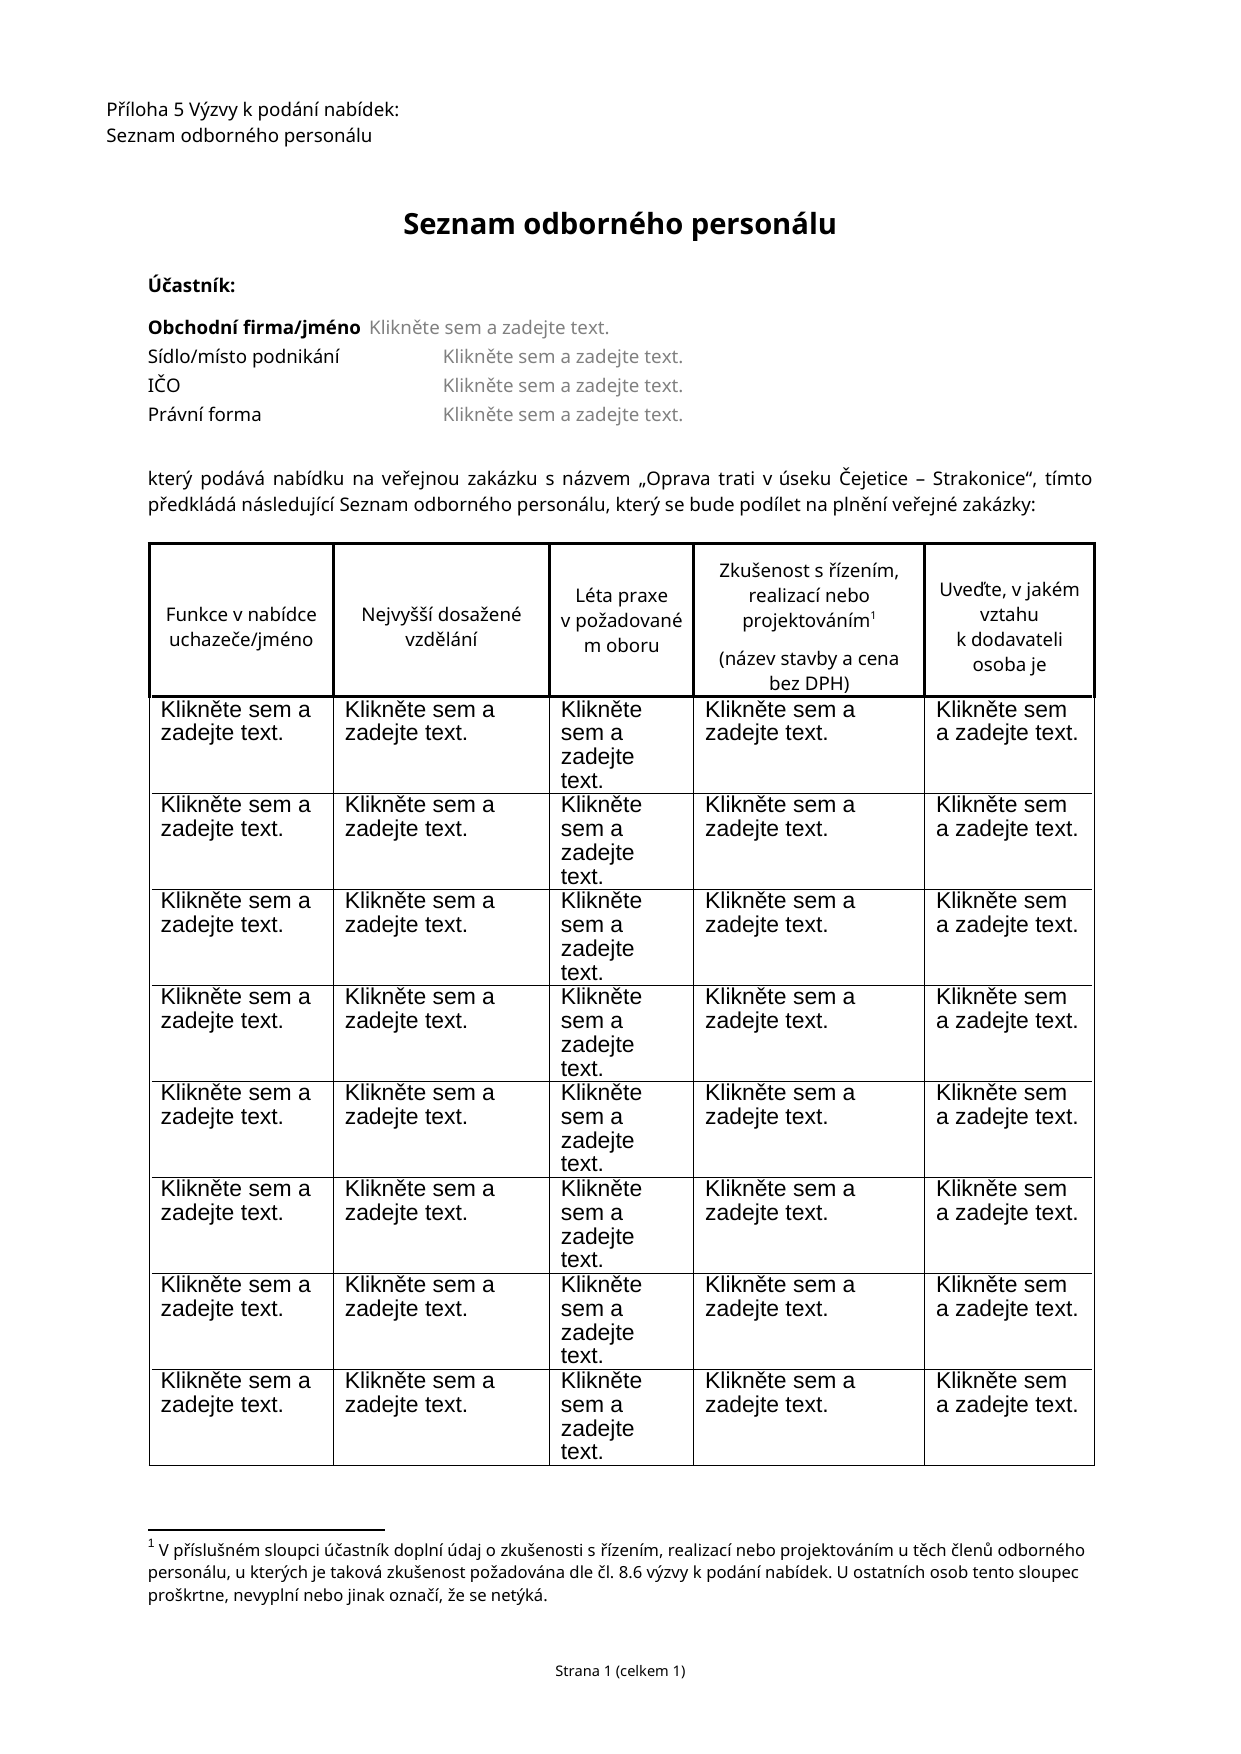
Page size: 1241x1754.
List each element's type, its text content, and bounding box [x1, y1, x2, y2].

table_header Uveďte, v jakém vztahu k dodavateli osoba je [926, 545, 1093, 695]
text Účastník: [148, 268, 1093, 299]
text Sídlo/místo podnikání [148, 340, 1093, 369]
title Seznam odborného personálu [148, 203, 1093, 243]
table_header Zkušenost s řízením, realizací nebo projektováním (název stavby a cena bez DPH) [695, 545, 923, 695]
text Právní forma [148, 398, 1093, 427]
text který podává nabídku na veřejnou zakázku s názvem „Oprava trati v úseku Čejetice – Strakonice“, tímto předkládá následující Seznam odborného personálu, který se bude podílet na plnění veřejné zakázky: [148, 465, 1093, 516]
table_header Funkce v nabídce uchazeče/jméno [151, 545, 332, 695]
text IČO [148, 369, 1093, 398]
text Obchodní firma/jméno [148, 311, 1093, 340]
table_header Nejvyšší dosažené vzdělání [335, 545, 548, 695]
table_header Léta praxe v požadovaném oboru [551, 545, 692, 695]
